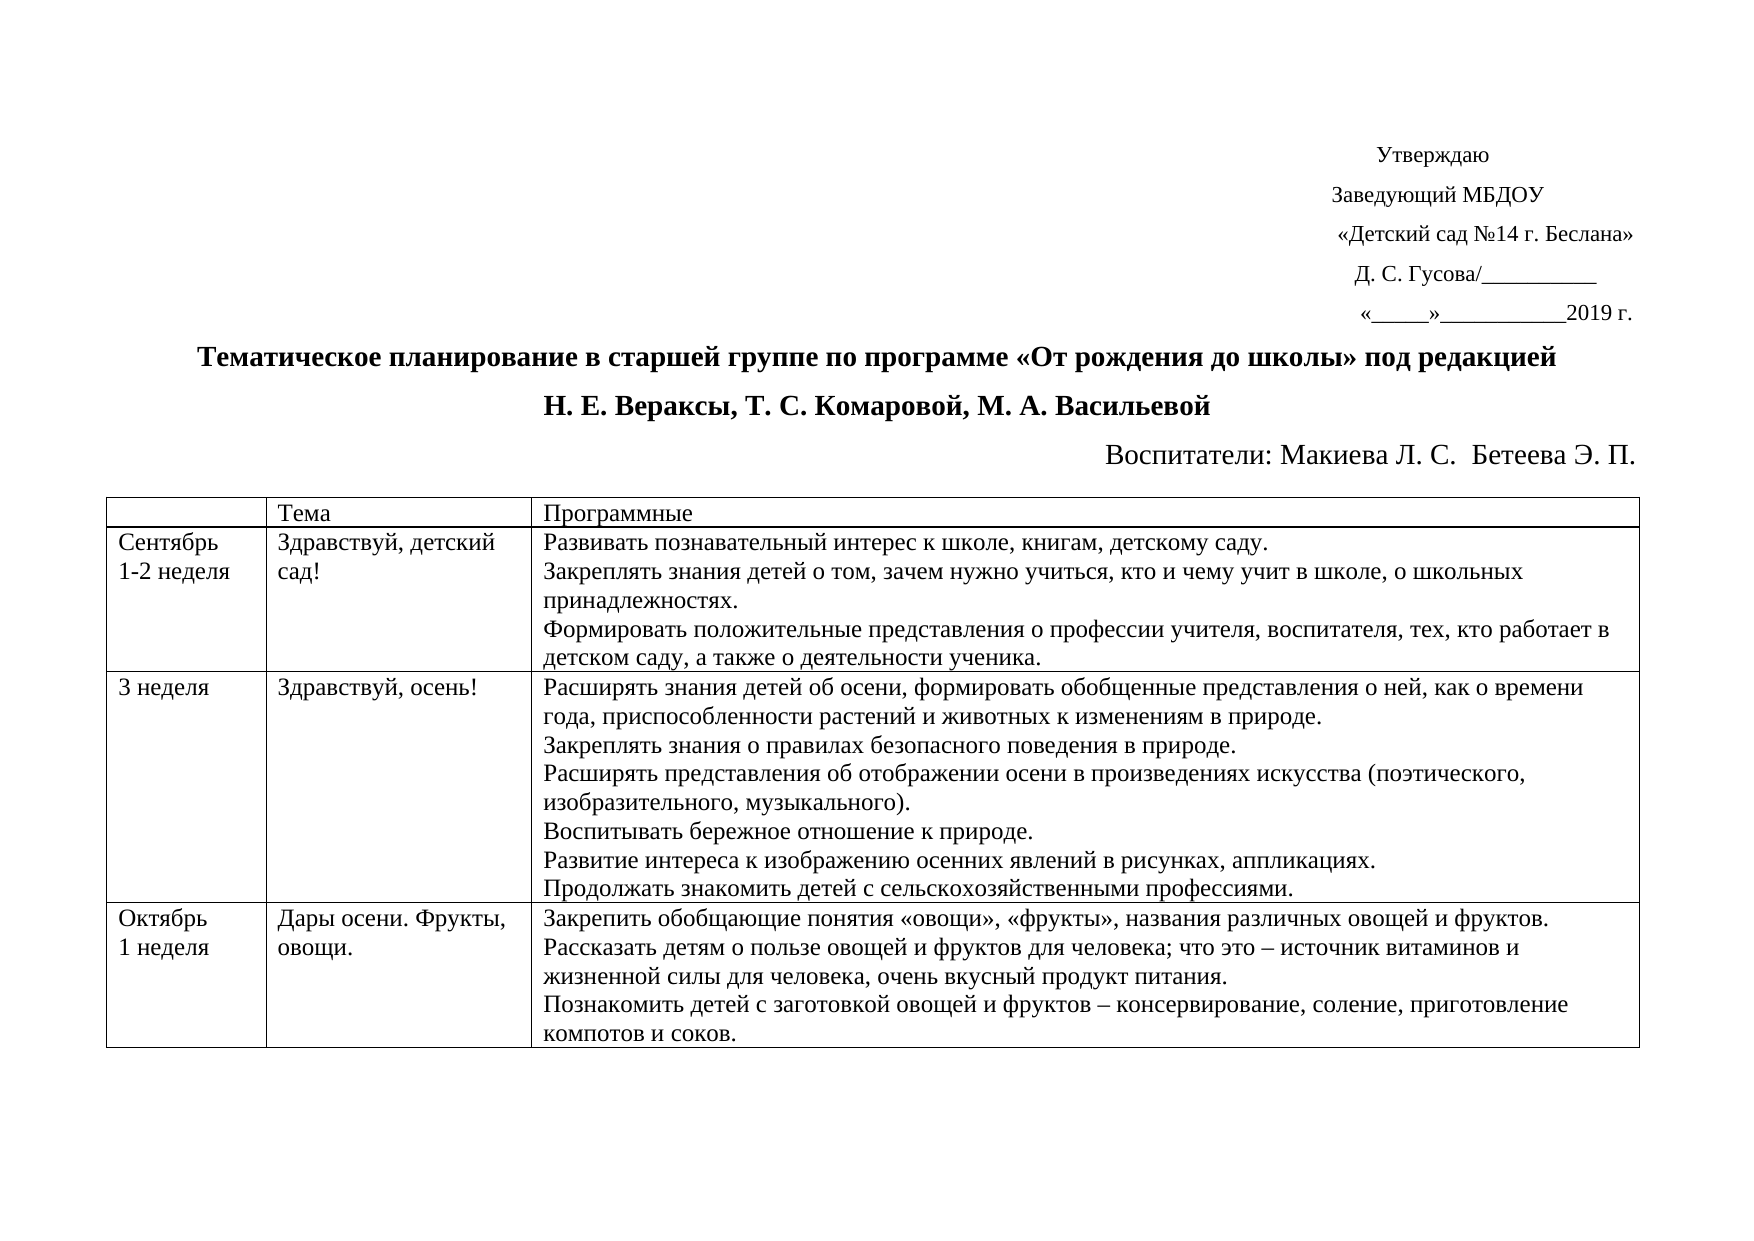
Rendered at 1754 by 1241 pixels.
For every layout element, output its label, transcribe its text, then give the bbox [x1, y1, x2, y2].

table_cell Развивать познавательный интерес к школе, книгам, детскому саду. Закреплять знания детей о том, зачем нужно учиться, кто и чему учит в школе, о школьных принадлежностях. Формировать положительные представления о профессии учителя, воспитателя, тех, кто работает в детском саду, а также о деятельности ученика. [532, 528, 1639, 671]
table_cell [267, 903, 531, 1047]
text Воспитатели: Макиева Л. С. Бетеева Э. П. [118, 437, 1636, 471]
table_header Программные [532, 498, 1639, 526]
text Заведующий МБДОУ [605, 181, 1636, 207]
text Утверждаю [118, 142, 1636, 168]
table_cell Здравствуй, осень! [267, 672, 531, 902]
text «_____»___________2019 г. [118, 299, 1636, 326]
text Тематическое планирование в старшей группе по программе «От рождения до школы» под редакцией [118, 339, 1636, 372]
table_cell 3 неделя [107, 672, 266, 902]
table_cell Расширять знания детей об осени, формировать обобщенные представления о ней, как о времени года, приспособленности растений и животных к изменениям в природе. Закреплять знания о правилах безопасного поведения в природе. Расширять представления об отображении осени в произведениях искусства (поэтического, изобразительного, музыкального). Воспитывать бережное отношение к природе. Развитие интереса к изображению осенних явлений в рисунках, аппликациях. Продолжать знакомить детей с сельскохозяйственными профессиями. [532, 672, 1639, 902]
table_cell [532, 903, 1639, 1047]
table_cell Здравствуй, детский сад! [267, 528, 531, 671]
text Д. С. Гусова/__________ [605, 260, 1636, 286]
table_cell Октябрь 1 неделя [107, 903, 266, 1047]
text Н. Е. Вераксы, Т. С. Комаровой, М. А. Васильевой [118, 388, 1636, 422]
text «Детский сад №14 г. Беслана» [605, 221, 1636, 247]
table_header Тема [267, 498, 531, 526]
table_header [107, 498, 266, 526]
table_cell Сентябрь 1-2 неделя [107, 528, 266, 671]
